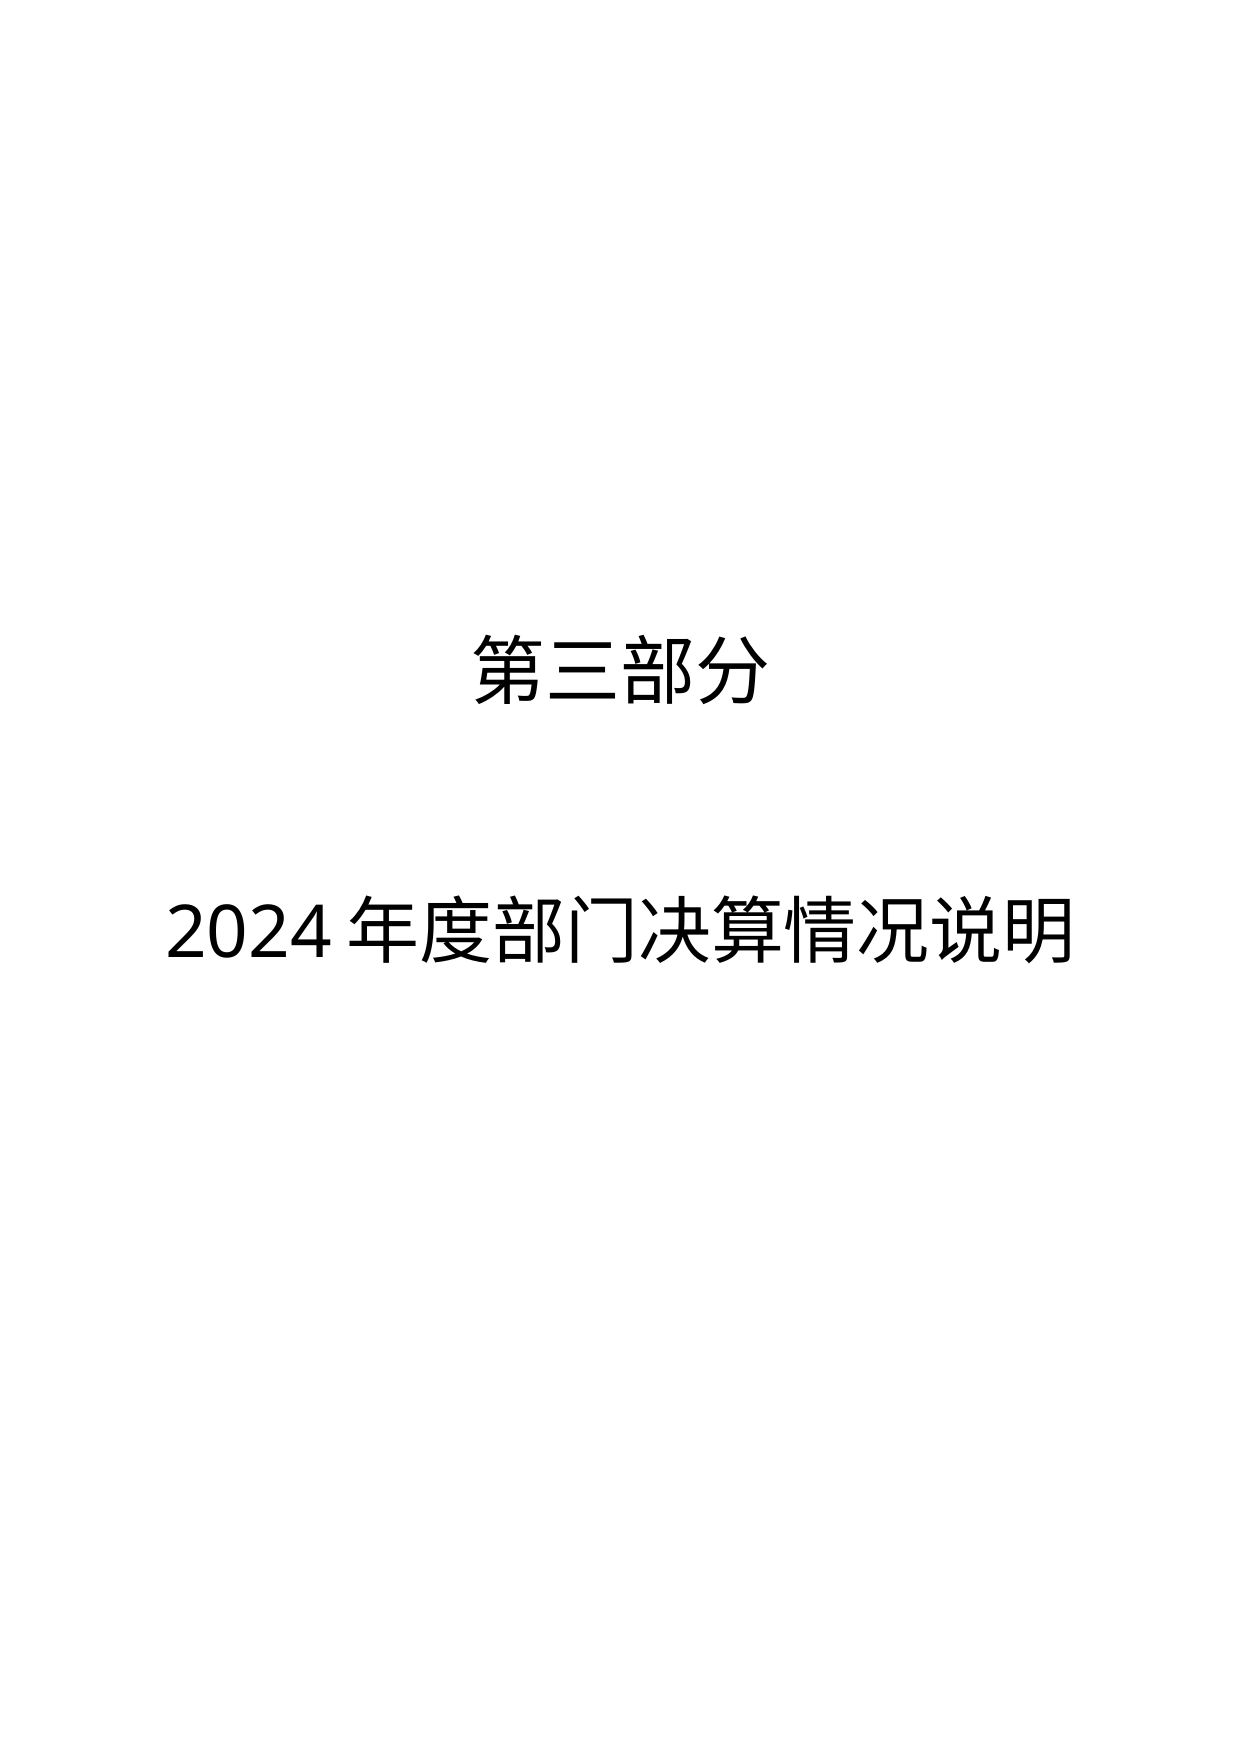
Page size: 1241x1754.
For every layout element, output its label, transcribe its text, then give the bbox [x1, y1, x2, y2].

text 第三部分 [75, 601, 1165, 731]
text 2024年度部门决算情况说明 [75, 861, 1165, 991]
